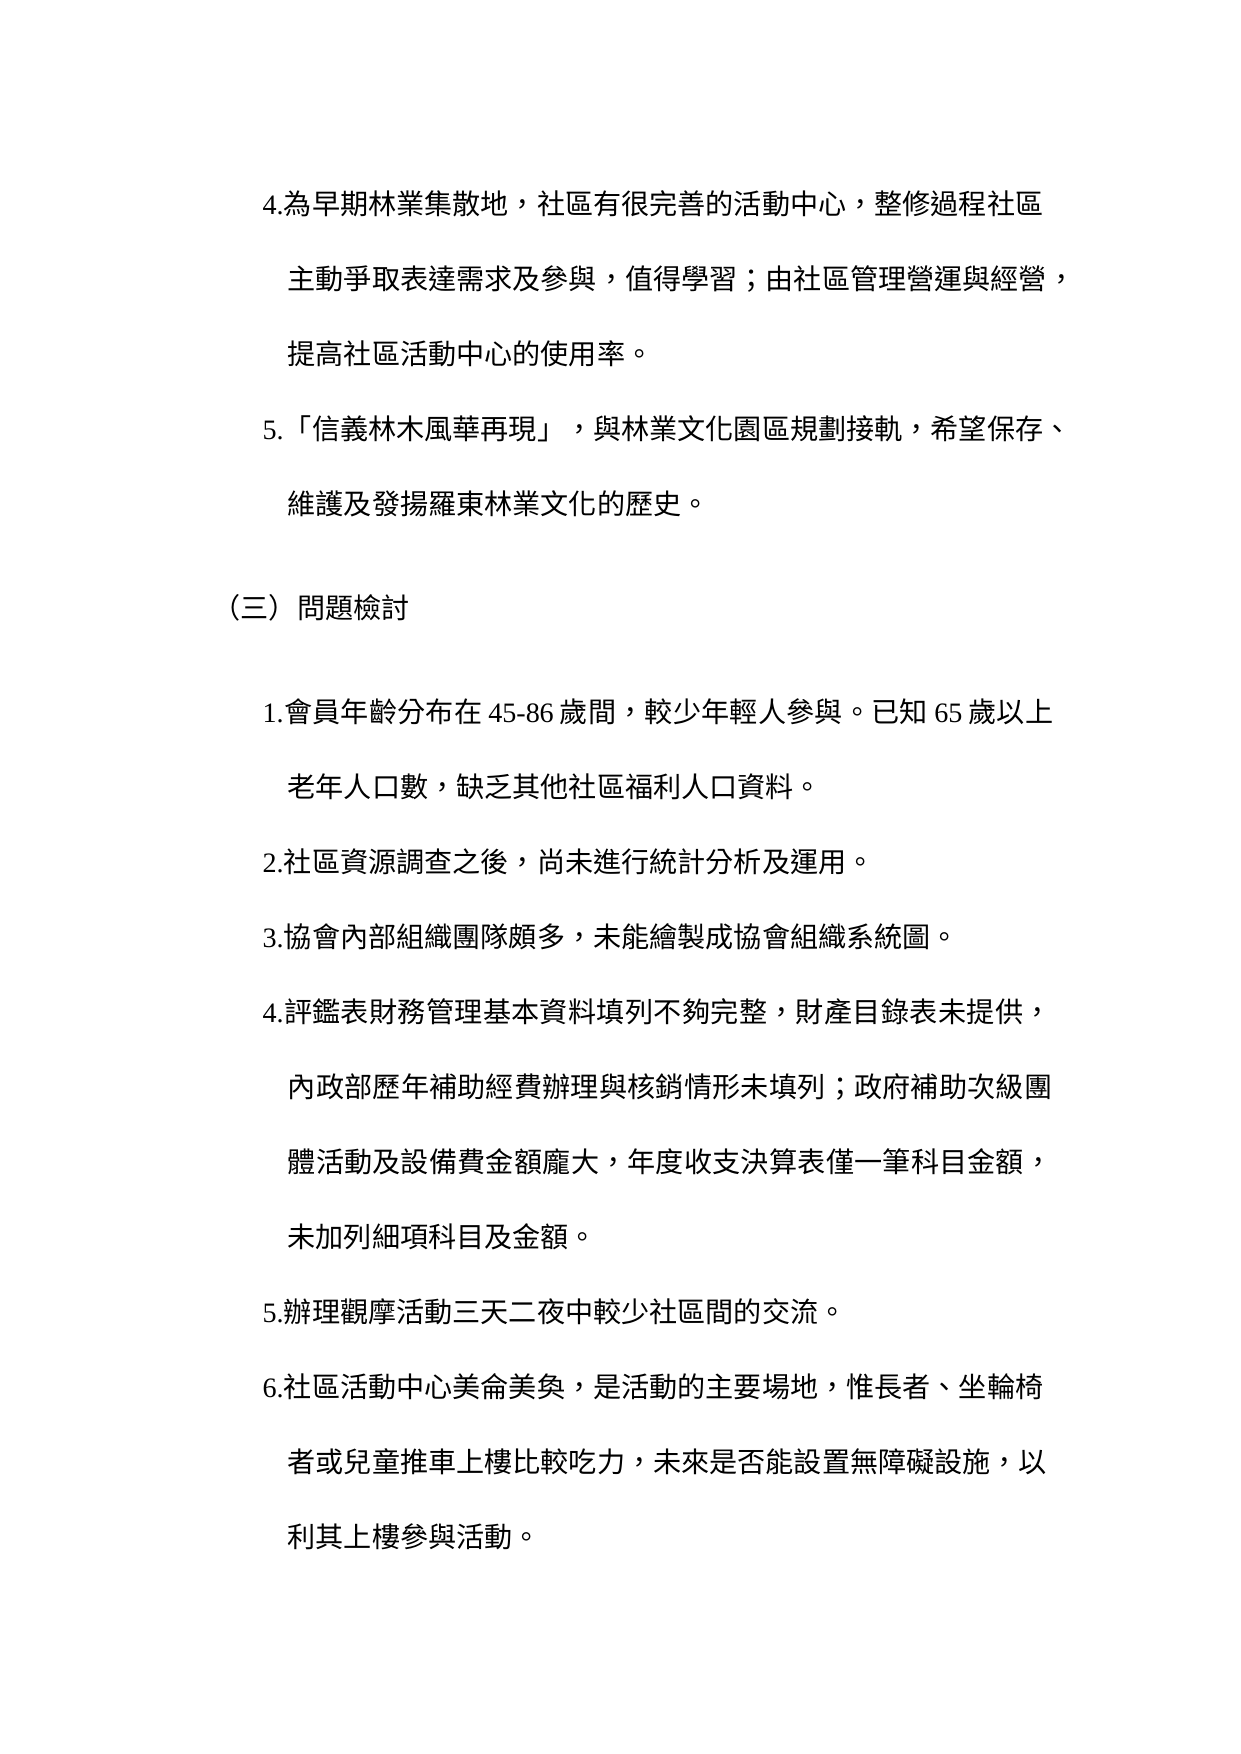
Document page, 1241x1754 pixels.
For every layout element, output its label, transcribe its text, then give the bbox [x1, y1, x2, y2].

text 4.評鑑表財務管理基本資料填列不夠完整，財產目錄表未提供，內政部歷年補助經費辦理與核銷情形未填列；政府補助次級團體活動及設備費金額龐大，年度收支決算表僅一筆科目金額，未加列細項科目及金額。 [262, 973, 1053, 1273]
text 6.社區活動中心美侖美奐，是活動的主要場地，惟長者、坐輪椅者或兒童推車上樓比較吃力，未來是否能設置無障礙設施，以利其上樓參與活動。 [262, 1348, 1053, 1573]
text 1.會員年齡分布在45-86歲間，較少年輕人參與。已知65歲以上老年人口數，缺乏其他社區福利人口資料。 [262, 673, 1053, 823]
text 3.協會內部組織團隊頗多，未能繪製成協會組織系統圖。 [262, 898, 1053, 973]
text 2.社區資源調查之後，尚未進行統計分析及運用。 [262, 823, 1053, 898]
text （三）問題檢討 [187, 569, 1053, 644]
text 5.辦理觀摩活動三天二夜中較少社區間的交流。 [262, 1273, 1053, 1348]
text 5.「信義林木風華再現」，與林業文化園區規劃接軌，希望保存、維護及發揚羅東林業文化的歷史。 [262, 389, 1053, 539]
text 4.為早期林業集散地，社區有很完善的活動中心，整修過程社區主動爭取表達需求及參與，值得學習；由社區管理營運與經營，提高社區活動中心的使用率。 [262, 164, 1053, 389]
